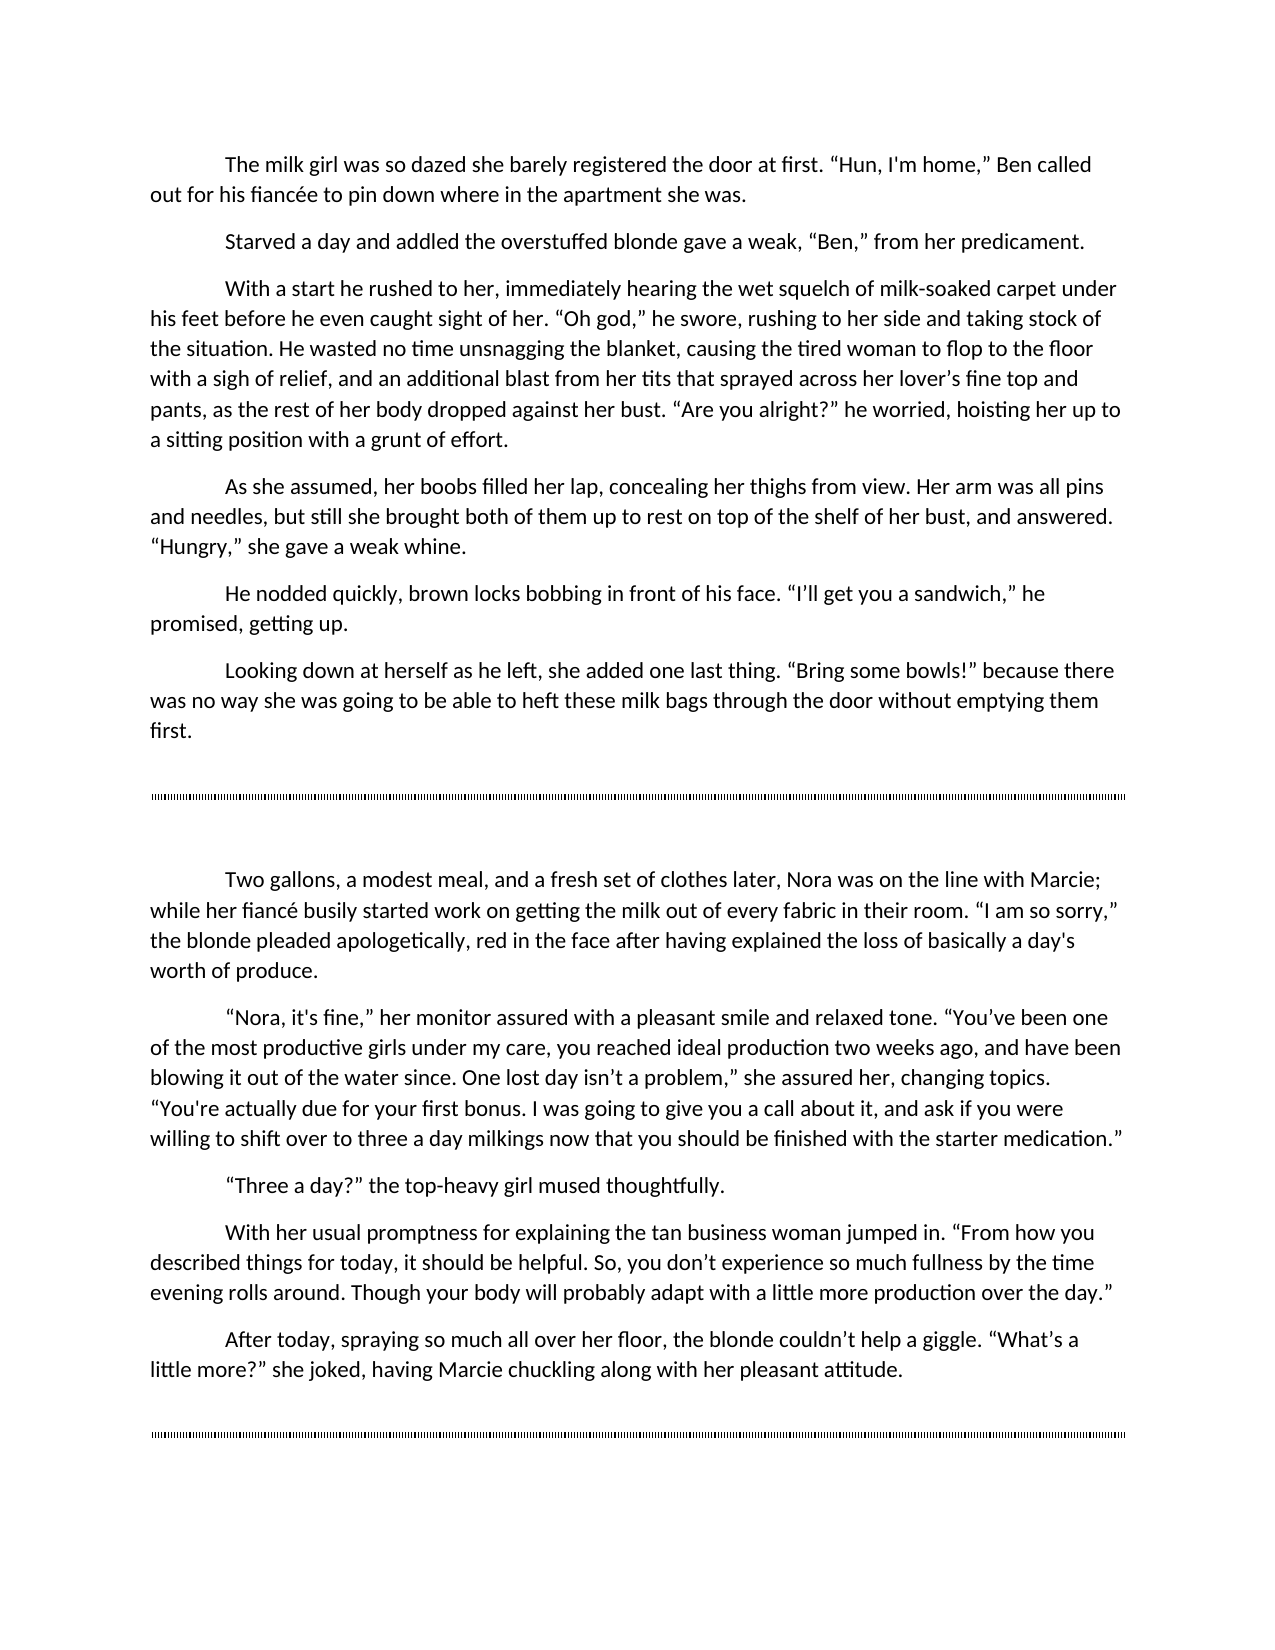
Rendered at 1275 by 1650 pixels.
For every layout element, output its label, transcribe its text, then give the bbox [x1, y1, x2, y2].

text With a start he rushed to her, immediately hearing the wet squelch of milk-soaked carpet under his feet before he even caught sight of her. “Oh god,” he swore, rushing to her side and taking stock of the situation. He wasted no time unsnagging the blanket, causing the tired woman to flop to the floor with a sigh of relief, and an additional blast from her tits that sprayed across her lover’s fine top and pants, as the rest of her body dropped against her bust. “Are you alright?” he worried, hoisting her up to a sitting position with a grunt of effort. [150, 274, 1125, 453]
text Starved a day and addled the overstuffed blonde gave a weak, “Ben,” from her predicament. [150, 227, 1125, 255]
text After today, spraying so much all over her floor, the blonde couldn’t help a giggle. “What’s a little more?” she joked, having Marcie chuckling along with her pleasant attitude. [150, 1325, 1125, 1383]
text Looking down at herself as he left, she added one last thing. “Bring some bowls!” because there was no way she was going to be able to heft these milk bags through the door without emptying them first. [150, 656, 1125, 745]
text “Three a day?” the top-heavy girl mused thoughtfully. [150, 1171, 1125, 1199]
text He nodded quickly, brown locks bobbing in front of his face. “I’ll get you a sandwich,” he promised, getting up. [150, 579, 1125, 637]
text With her usual promptness for explaining the tan business woman jumped in. “From how you described things for today, it should be helpful. So, you don’t experience so much fullness by the time evening rolls around. Though your body will probably adapt with a little more production over the day.” [150, 1218, 1125, 1306]
text As she assumed, her boobs filled her lap, concealing her thighs from view. Her arm was all pins and needles, but still she brought both of them up to rest on top of the shelf of her bust, and answered. “Hungry,” she gave a weak whine. [150, 472, 1125, 560]
text “Nora, it's fine,” her monitor assured with a pleasant smile and relaxed tone. “You’ve been one of the most productive girls under my care, you reached ideal production two weeks ago, and have been blowing it out of the water since. One lost day isn’t a problem,” she assured her, changing topics. “You're actually due for your first bonus. I was going to give you a call about it, and ask if you were willing to shift over to three a day milkings now that you should be finished with the starter medication.” [150, 1003, 1125, 1152]
text Two gallons, a modest meal, and a fresh set of clothes later, Nora was on the line with Marcie; while her fiancé busily started work on getting the milk out of every fabric in their room. “I am so sorry,” the blonde pleaded apologetically, red in the face after having explained the loss of basically a day's worth of produce. [150, 866, 1125, 984]
text The milk girl was so dazed she barely registered the door at first. “Hun, I'm home,” Ben called out for his fiancée to pin down where in the apartment she was. [150, 150, 1125, 208]
